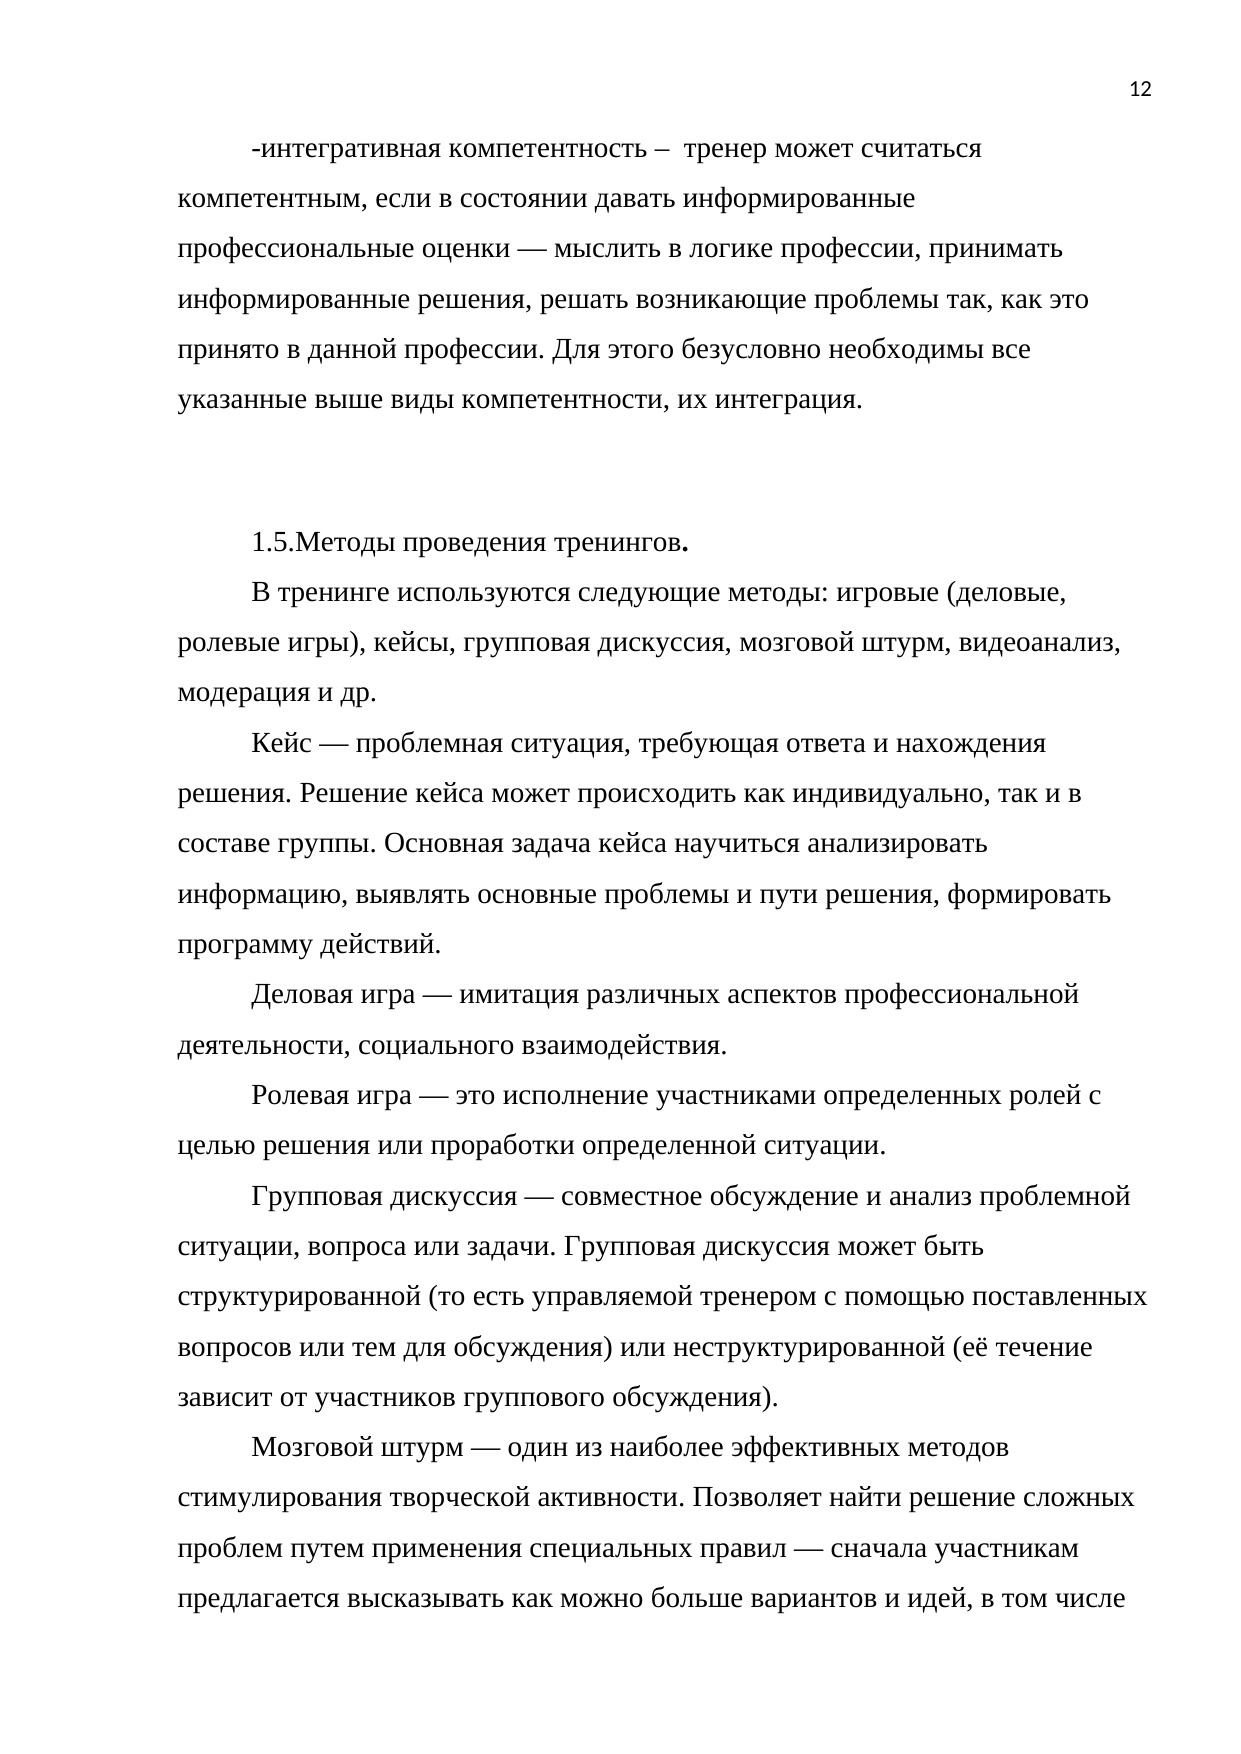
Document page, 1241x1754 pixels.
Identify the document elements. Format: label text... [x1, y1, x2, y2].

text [177, 1429, 1152, 1614]
text Кейс — проблемная ситуация, требующая ответа и нахождения решения. Решение кейса может происходить как индивидуально, так и в составе группы. Основная задача кейса научиться анализировать информацию, выявлять основные проблемы и пути решения, формировать программу действий. [177, 725, 1152, 960]
text Групповая дискуссия — совместное обсуждение и анализ проблемной ситуации, вопроса или задачи. Групповая дискуссия может быть структурированной (то есть управляемой тренером с помощью поставленных вопросов или тем для обсуждения) или неструктурированной (её течение зависит от участников группового обсуждения). [177, 1178, 1152, 1412]
text Деловая игра — имитация различных аспектов профессиональной деятельности, социального взаимодействия. [177, 976, 1152, 1060]
text Ролевая игра — это исполнение участниками определенных ролей с целью решения или проработки определенной ситуации. [177, 1077, 1152, 1161]
text -интегративная компетентность – тренер может считаться компетентным, если в состоянии давать информированные профессиональные оценки — мыслить в логике профессии, принимать информированные решения, решать возникающие проблемы так, как это принято в данной профессии. Для этого безусловно необходимы все указанные выше виды компетентности, их интеграция. [177, 130, 1152, 415]
text 1.5.Методы проведения тренингов. [177, 524, 1152, 557]
text В тренинге используются следующие методы: игровые (деловые, ролевые игры), кейсы, групповая дискуссия, мозговой штурм, видеоанализ, модерация и др. [177, 574, 1152, 708]
